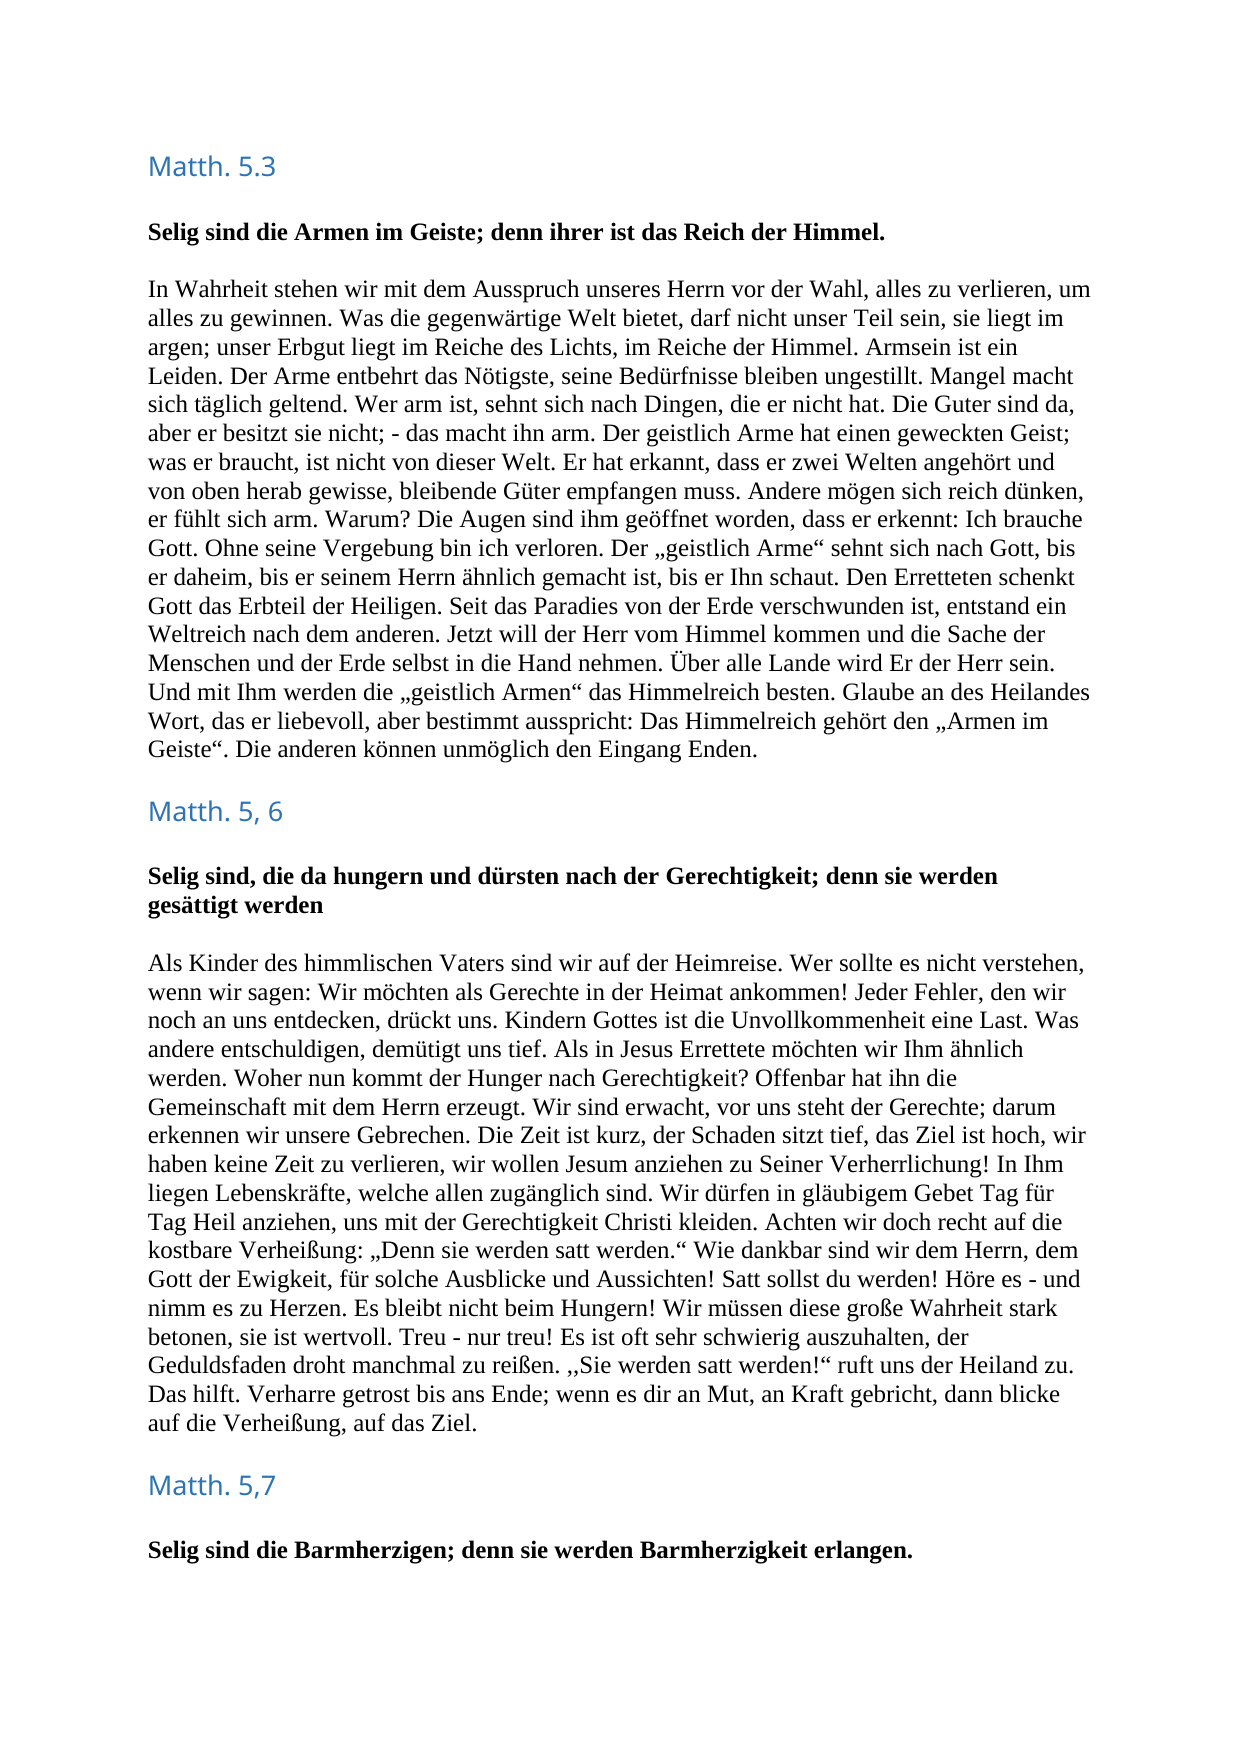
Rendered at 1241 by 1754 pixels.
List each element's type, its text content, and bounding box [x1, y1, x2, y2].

text Selig sind die Armen im Geiste; denn ihrer ist das Reich der Himmel. [148, 217, 1093, 245]
subtitle Matth. 5,7 [148, 1466, 1093, 1503]
subtitle Matth. 5, 6 [148, 792, 1093, 829]
text Als Kinder des himmlischen Vaters sind wir auf der Heimreise. Wer sollte es nicht verstehen, wenn wir sagen: Wir möchten als Gerechte in der Heimat ankommen! Jeder Fehler, den wir noch an uns entdecken, drückt uns. Kindern Gottes ist die Unvollkommenheit eine Last. Was andere entschuldigen, demütigt uns tief. Als in Jesus Errettete möchten wir Ihm ähnlich werden. Woher nun kommt der Hunger nach Gerechtigkeit? Offenbar hat ihn die Gemeinschaft mit dem Herrn erzeugt. Wir sind erwacht, vor uns steht der Gerechte; darum erkennen wir unsere Gebrechen. Die Zeit ist kurz, der Schaden sitzt tief, das Ziel ist hoch, wir haben keine Zeit zu verlieren, wir wollen Jesum anziehen zu Seiner Verherrlichung! In Ihm liegen Lebenskräfte, welche allen zugänglich sind. Wir dürfen in gläubigem Gebet Tag für Tag Heil anziehen, uns mit der Gerechtigkeit Christi kleiden. Achten wir doch recht auf die kostbare Verheißung: „Denn sie werden satt werden.“ Wie dankbar sind wir dem Herrn, dem Gott der Ewigkeit, für solche Ausblicke und Aussichten! Satt sollst du werden! Höre es - und nimm es zu Herzen. Es bleibt nicht beim Hungern! Wir müssen diese große Wahrheit stark betonen, sie ist wertvoll. Treu - nur treu! Es ist oft sehr schwierig auszuhalten, der Geduldsfaden droht manchmal zu reißen. ,,Sie werden satt werden!“ ruft uns der Heiland zu. Das hilft. Verharre getrost bis ans Ende; wenn es dir an Mut, an Kraft gebricht, dann blicke auf die Verheißung, auf das Ziel. [148, 948, 1093, 1437]
subtitle Matth. 5.3 [148, 148, 1093, 184]
text Selig sind, die da hungern und dürsten nach der Gerechtigkeit; denn sie werden gesättigt werden [148, 861, 1093, 919]
text In Wahrheit stehen wir mit dem Ausspruch unseres Herrn vor der Wahl, alles zu verlieren, um alles zu gewinnen. Was die gegenwärtige Welt bietet, darf nicht unser Teil sein, sie liegt im argen; unser Erbgut liegt im Reiche des Lichts, im Reiche der Himmel. Armsein ist ein Leiden. Der Arme entbehrt das Nötigste, seine Bedürfnisse bleiben ungestillt. Mangel macht sich täglich geltend. Wer arm ist, sehnt sich nach Dingen, die er nicht hat. Die Guter sind da, aber er besitzt sie nicht; - das macht ihn arm. Der geistlich Arme hat einen geweckten Geist; was er braucht, ist nicht von dieser Welt. Er hat erkannt, dass er zwei Welten angehört und von oben herab gewisse, bleibende Güter empfangen muss. Andere mögen sich reich dünken, er fühlt sich arm. Warum? Die Augen sind ihm geöffnet worden, dass er erkennt: Ich brauche Gott. Ohne seine Vergebung bin ich verloren. Der „geistlich Arme“ sehnt sich nach Gott, bis er daheim, bis er seinem Herrn ähnlich gemacht ist, bis er Ihn schaut. Den Erretteten schenkt Gott das Erbteil der Heiligen. Seit das Paradies von der Erde verschwunden ist, entstand ein Weltreich nach dem anderen. Jetzt will der Herr vom Himmel kommen und die Sache der Menschen und der Erde selbst in die Hand nehmen. Über alle Lande wird Er der Herr sein. Und mit Ihm werden die „geistlich Armen“ das Himmelreich besten. Glaube an des Heilandes Wort, das er liebevoll, aber bestimmt ausspricht: Das Himmelreich gehört den „Armen im Geiste“. Die anderen können unmöglich den Eingang Enden. [148, 274, 1093, 763]
text Selig sind die Barmherzigen; denn sie werden Barmherzigkeit erlangen. [148, 1535, 1093, 1564]
